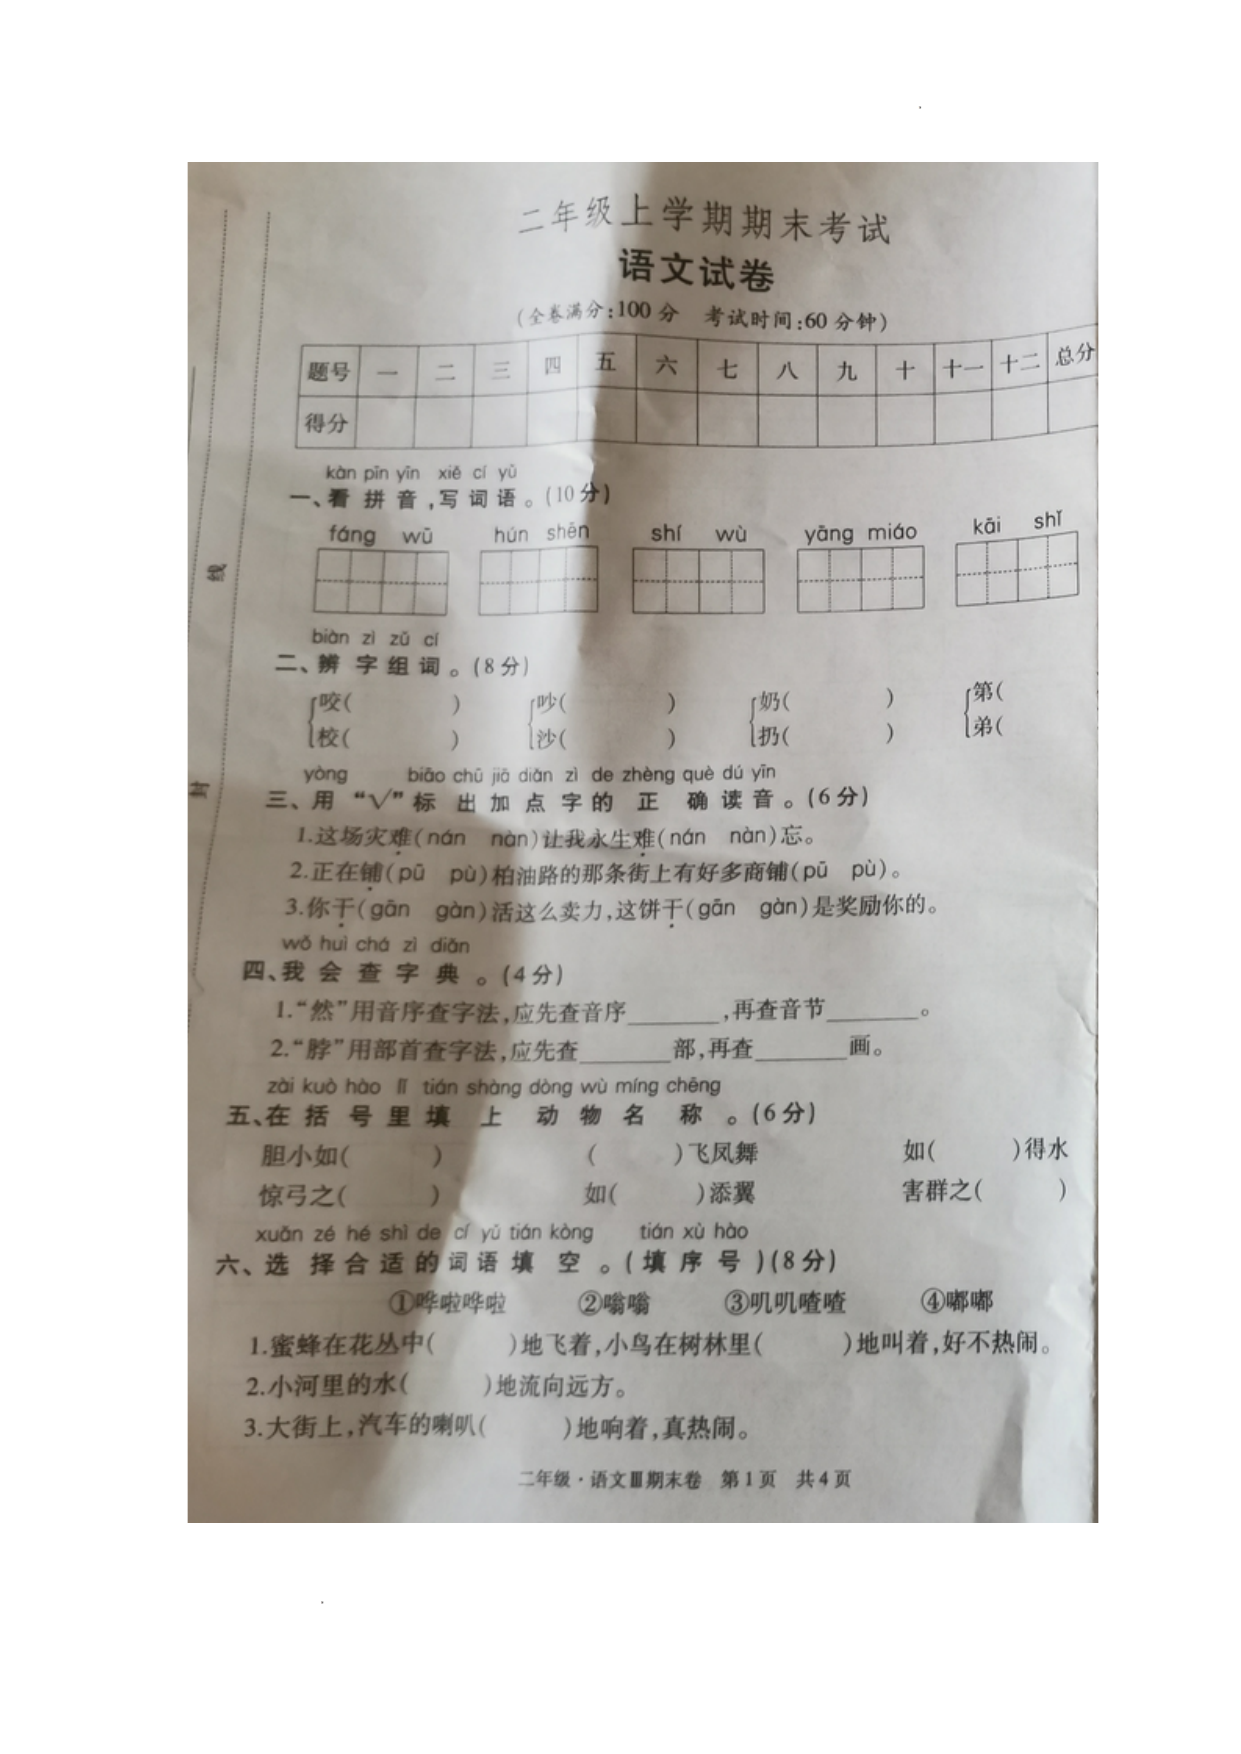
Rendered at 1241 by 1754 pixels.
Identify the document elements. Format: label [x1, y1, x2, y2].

picture [187, 162, 1099, 1523]
